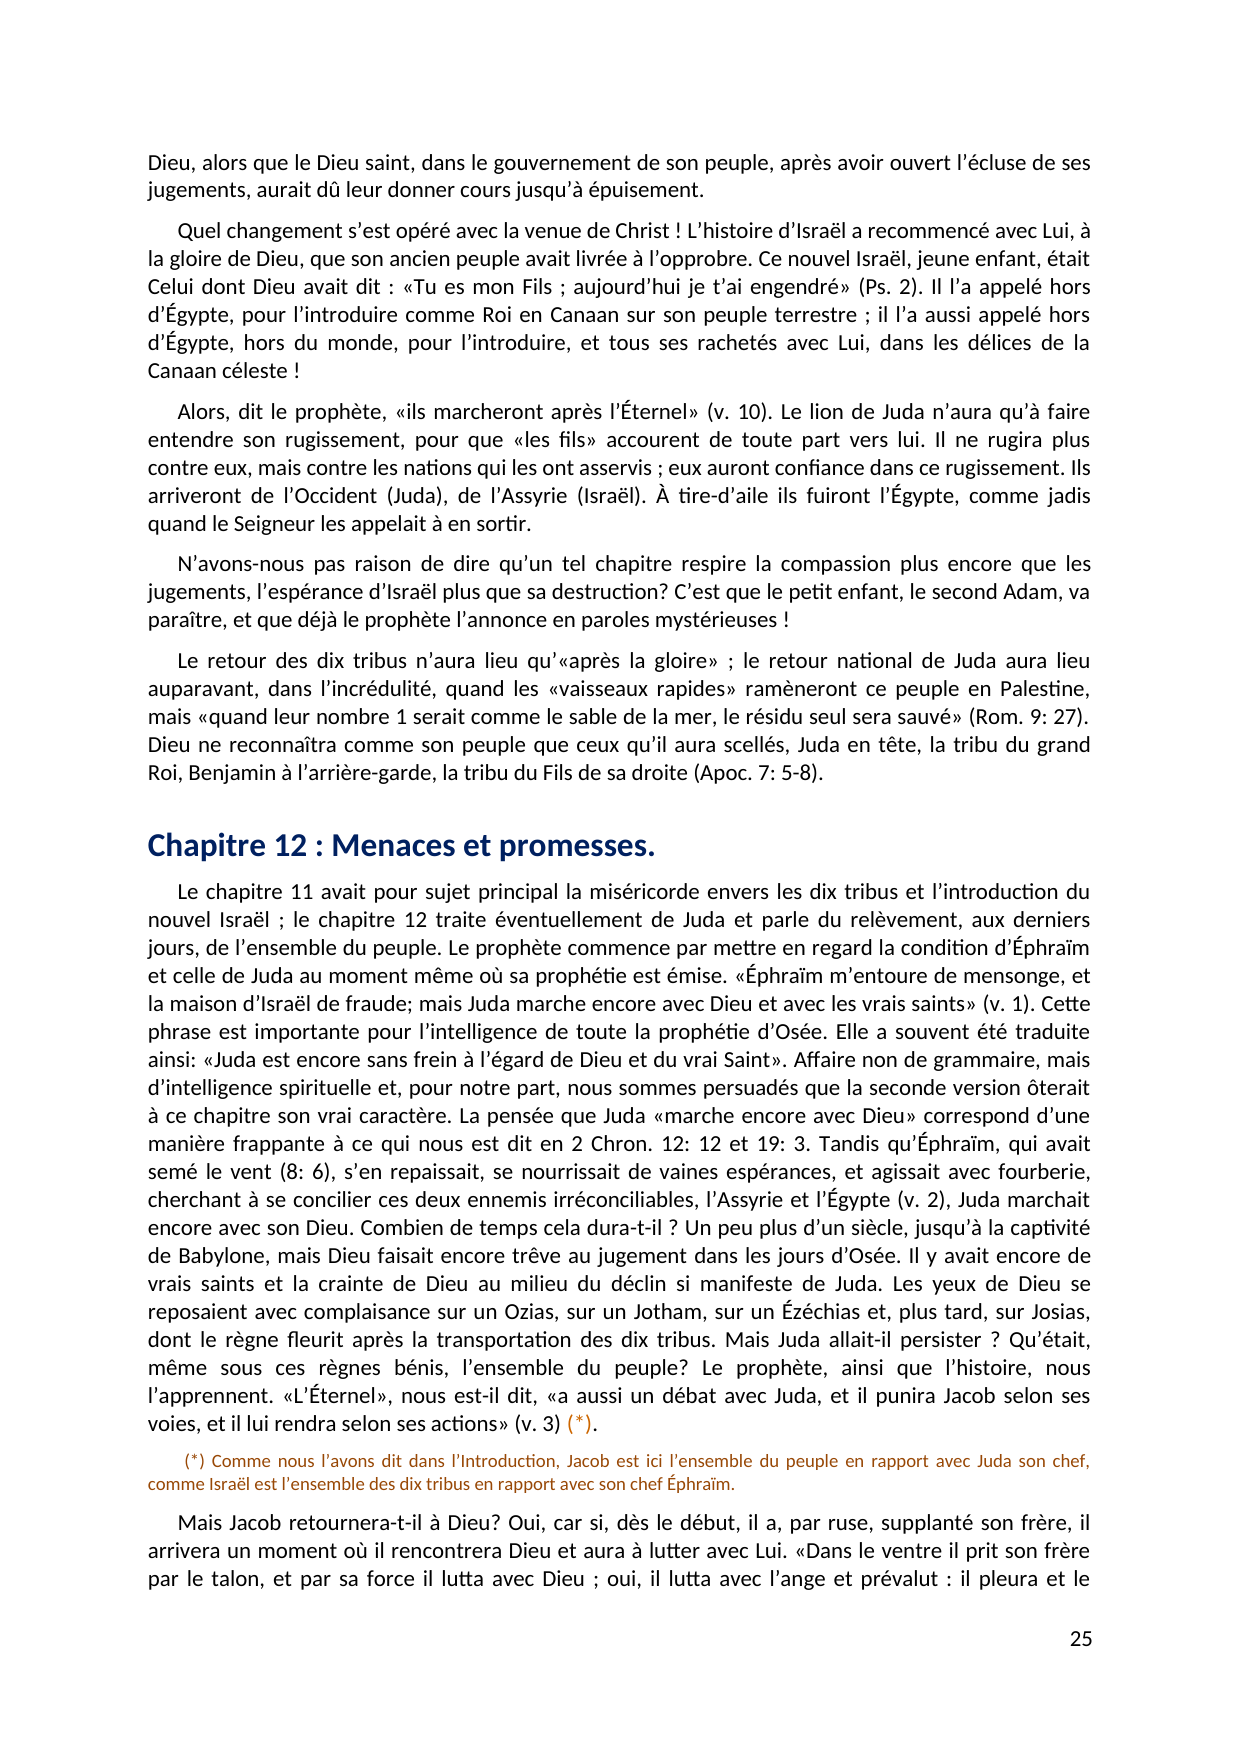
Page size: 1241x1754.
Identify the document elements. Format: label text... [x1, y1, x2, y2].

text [148, 1508, 1093, 1592]
text Alors, dit le prophète, «ils marcheront après l’Éternel» (v. 10). Le lion de Juda n’aura qu’à faire entendre son rugissement, pour que «les fils» accourent de toute part vers lui. Il ne rugira plus contre eux, mais contre les nations qui les ont asservis ; eux auront confiance dans ce rugissement. Ils arriveront de l’Occident (Juda), de l’Assyrie (Israël). À tire-d’aile ils fuiront l’Égypte, comme jadis quand le Seigneur les appelait à en sortir. [148, 397, 1093, 537]
text Le chapitre 11 avait pour sujet principal la miséricorde envers les dix tribus et l’introduction du nouvel Israël ; le chapitre 12 traite éventuellement de Juda et parle du relèvement, aux derniers jours, de l’ensemble du peuple. Le prophète commence par mettre en regard la condition d’Éphraïm et celle de Juda au moment même où sa prophétie est émise. «Éphraïm m’entoure de mensonge, et la maison d’Israël de fraude; mais Juda marche encore avec Dieu et avec les vrais saints» (v. 1). Cette phrase est importante pour l’intelligence de toute la prophétie d’Osée. Elle a souvent été traduite ainsi: «Juda est encore sans frein à l’égard de Dieu et du vrai Saint». Affaire non de grammaire, mais d’intelligence spirituelle et, pour notre part, nous sommes persuadés que la seconde version ôterait à ce chapitre son vrai caractère. La pensée que Juda «marche encore avec Dieu» correspond d’une manière frappante à ce qui nous est dit en 2 Chron. 12: 12 et 19: 3. Tandis qu’Éphraïm, qui avait semé le vent (8: 6), s’en repaissait, se nourrissait de vaines espérances, et agissait avec fourberie, cherchant à se concilier ces deux ennemis irréconciliables, l’Assyrie et l’Égypte (v. 2), Juda marchait encore avec son Dieu. Combien de temps cela dura-t-il ? Un peu plus d’un siècle, jusqu’à la captivité de Babylone, mais Dieu faisait encore trêve au jugement dans les jours d’Osée. Il y avait encore de vrais saints et la crainte de Dieu au milieu du déclin si manifeste de Juda. Les yeux de Dieu se reposaient avec complaisance sur un Ozias, sur un Jotham, sur un Ézéchias et, plus tard, sur Josias, dont le règne fleurit après la transportation des dix tribus. Mais Juda allait-il persister ? Qu’était, même sous ces règnes bénis, l’ensemble du peuple? Le prophète, ainsi que l’histoire, nous l’apprennent. «L’Éternel», nous est-il dit, «a aussi un débat avec Juda, et il punira Jacob selon ses voies, et il lui rendra selon ses actions» (v. 3) (*). [148, 877, 1093, 1437]
text Quel changement s’est opéré avec la venue de Christ ! L’histoire d’Israël a recommencé avec Lui, à la gloire de Dieu, que son ancien peuple avait livrée à l’opprobre. Ce nouvel Israël, jeune enfant, était Celui dont Dieu avait dit : «Tu es mon Fils ; aujourd’hui je t’ai engendré» (Ps. 2). Il l’a appelé hors d’Égypte, pour l’introduire comme Roi en Canaan sur son peuple terrestre ; il l’a aussi appelé hors d’Égypte, hors du monde, pour l’introduire, et tous ses rachetés avec Lui, dans les délices de la Canaan céleste ! [148, 216, 1093, 384]
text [148, 148, 1093, 204]
text N’avons-nous pas raison de dire qu’un tel chapitre respire la compassion plus encore que les jugements, l’espérance d’Israël plus que sa destruction? C’est que le petit enfant, le second Adam, va paraître, et que déjà le prophète l’annonce en paroles mystérieuses ! [148, 549, 1093, 633]
text (*) Comme nous l’avons dit dans l’Introduction, Jacob est ici l’ensemble du peuple en rapport avec Juda son chef, comme Israël est l’ensemble des dix tribus en rapport avec son chef Éphraïm. [148, 1450, 1093, 1496]
text Le retour des dix tribus n’aura lieu qu’«après la gloire» ; le retour national de Juda aura lieu auparavant, dans l’incrédulité, quand les «vaisseaux rapides» ramèneront ce peuple en Palestine, mais «quand leur nombre 1 serait comme le sable de la mer, le résidu seul sera sauvé» (Rom. 9: 27). Dieu ne reconnaîtra comme son peuple que ceux qu’il aura scellés, Juda en tête, la tribu du grand Roi, Benjamin à l’arrière-garde, la tribu du Fils de sa droite (Apoc. 7: 5-8). [148, 646, 1093, 786]
subtitle Chapitre 12 : Menaces et promesses. [148, 823, 1093, 864]
